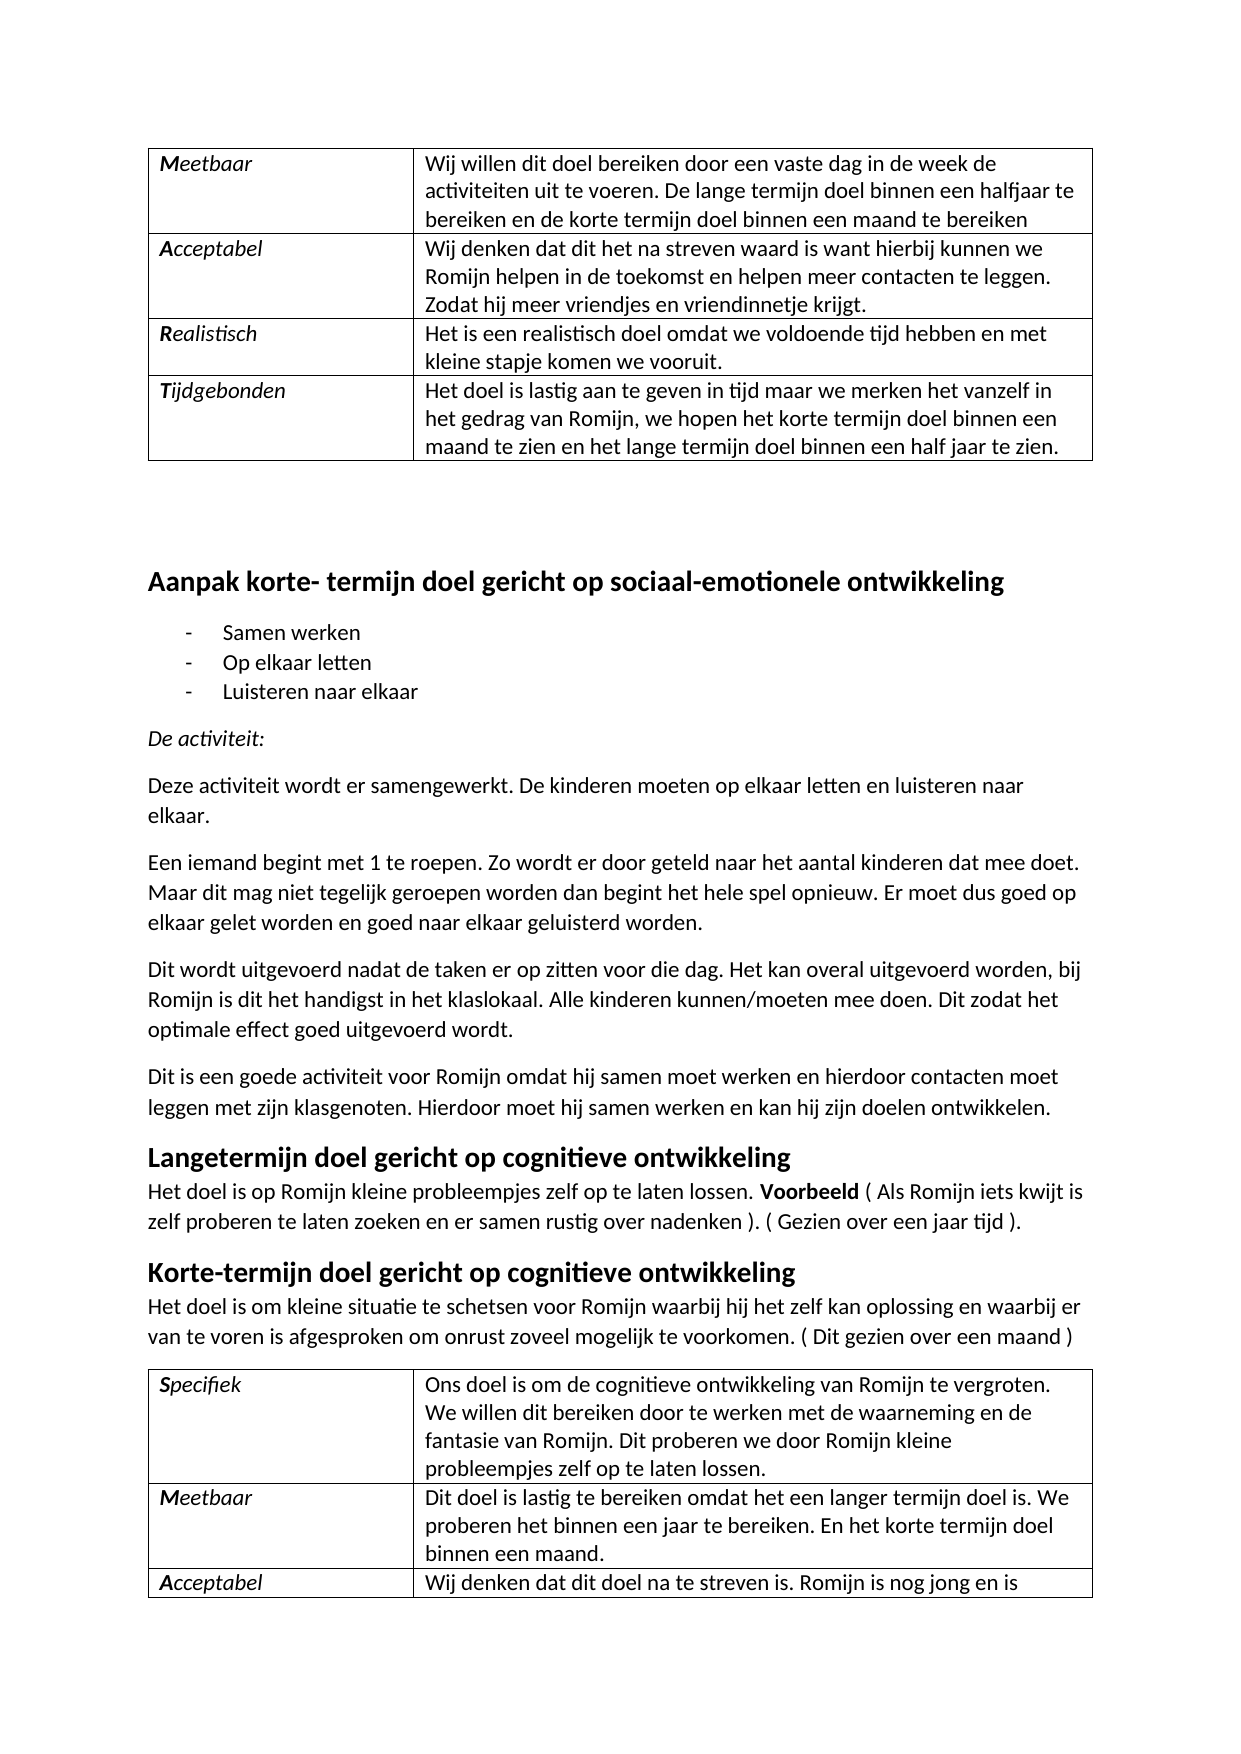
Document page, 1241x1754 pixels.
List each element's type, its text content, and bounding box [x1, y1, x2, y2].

table_cell Acceptabel [149, 1569, 413, 1597]
text Langetermijn doel gericht op cognitieve ontwikkeling Het doel is op Romijn kleine probleempjes zelf op te laten lossen. Voorbeeld ( Als Romijn iets kwijt is zelf proberen te laten zoeken en er samen rustig over nadenken ). ( Gezien over een jaar tijd ). [148, 1139, 1093, 1236]
text Dit is een goede activiteit voor Romijn omdat hij samen moet werken en hierdoor contacten moet leggen met zijn klasgenoten. Hierdoor moet hij samen werken en kan hij zijn doelen ontwikkelen. [148, 1062, 1093, 1121]
text Dit wordt uitgevoerd nadat de taken er op zitten voor die dag. Het kan overal uitgevoerd worden, bij Romijn is dit het handigst in het klaslokaal. Alle kinderen kunnen/moeten mee doen. Dit zodat het optimale effect goed uitgevoerd wordt. [148, 955, 1093, 1043]
table_header Specifiek [149, 1370, 413, 1482]
list Luisteren naar elkaar [185, 677, 1093, 706]
text Een iemand begint met 1 te roepen. Zo wordt er door geteld naar het aantal kinderen dat mee doet. Maar dit mag niet tegelijk geroepen worden dan begint het hele spel opnieuw. Er moet dus goed op elkaar gelet worden en goed naar elkaar geluisterd worden. [148, 848, 1093, 936]
text De activiteit: [148, 724, 1093, 752]
table_header Ons doel is om de cognitieve ontwikkeling van Romijn te vergroten. We willen dit bereiken door te werken met de waarneming en de fantasie van Romijn. Dit proberen we door Romijn kleine probleempjes zelf op te laten lossen. [414, 1370, 1092, 1482]
table_cell Wij denken dat dit het na streven waard is want hierbij kunnen we Romijn helpen in de toekomst en helpen meer contacten te leggen. Zodat hij meer vriendjes en vriendinnetje krijgt. [414, 234, 1092, 318]
list Op elkaar letten [185, 648, 1093, 676]
table_cell Realistisch [149, 319, 413, 375]
table_cell Meetbaar [149, 1484, 413, 1567]
table_cell Het is een realistisch doel omdat we voldoende tijd hebben en met kleine stapje komen we vooruit. [414, 319, 1092, 375]
list Samen werken [185, 618, 1093, 646]
text Deze activiteit wordt er samengewerkt. De kinderen moeten op elkaar letten en luisteren naar elkaar. [148, 771, 1093, 829]
table_cell Tijdgebonden [149, 376, 413, 460]
text Aanpak korte- termijn doel gericht op sociaal-emotionele ontwikkeling [148, 563, 1093, 599]
table_cell Meetbaar [149, 149, 413, 233]
table_cell Acceptabel [149, 234, 413, 318]
table_cell Het doel is lastig aan te geven in tijd maar we merken het vanzelf in het gedrag van Romijn, we hopen het korte termijn doel binnen een maand te zien en het lange termijn doel binnen een half jaar te zien. [414, 376, 1092, 460]
table_cell Wij willen dit doel bereiken door een vaste dag in de week de activiteiten uit te voeren. De lange termijn doel binnen een halfjaar te bereiken en de korte termijn doel binnen een maand te bereiken [414, 149, 1092, 233]
table_cell Dit doel is lastig te bereiken omdat het een langer termijn doel is. We proberen het binnen een jaar te bereiken. En het korte termijn doel binnen een maand. [414, 1484, 1092, 1567]
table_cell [414, 1569, 1092, 1597]
text Korte-termijn doel gericht op cognitieve ontwikkeling Het doel is om kleine situatie te schetsen voor Romijn waarbij hij het zelf kan oplossing en waarbij er van te voren is afgesproken om onrust zoveel mogelijk te voorkomen. ( Dit gezien over een maand ) [148, 1254, 1093, 1350]
